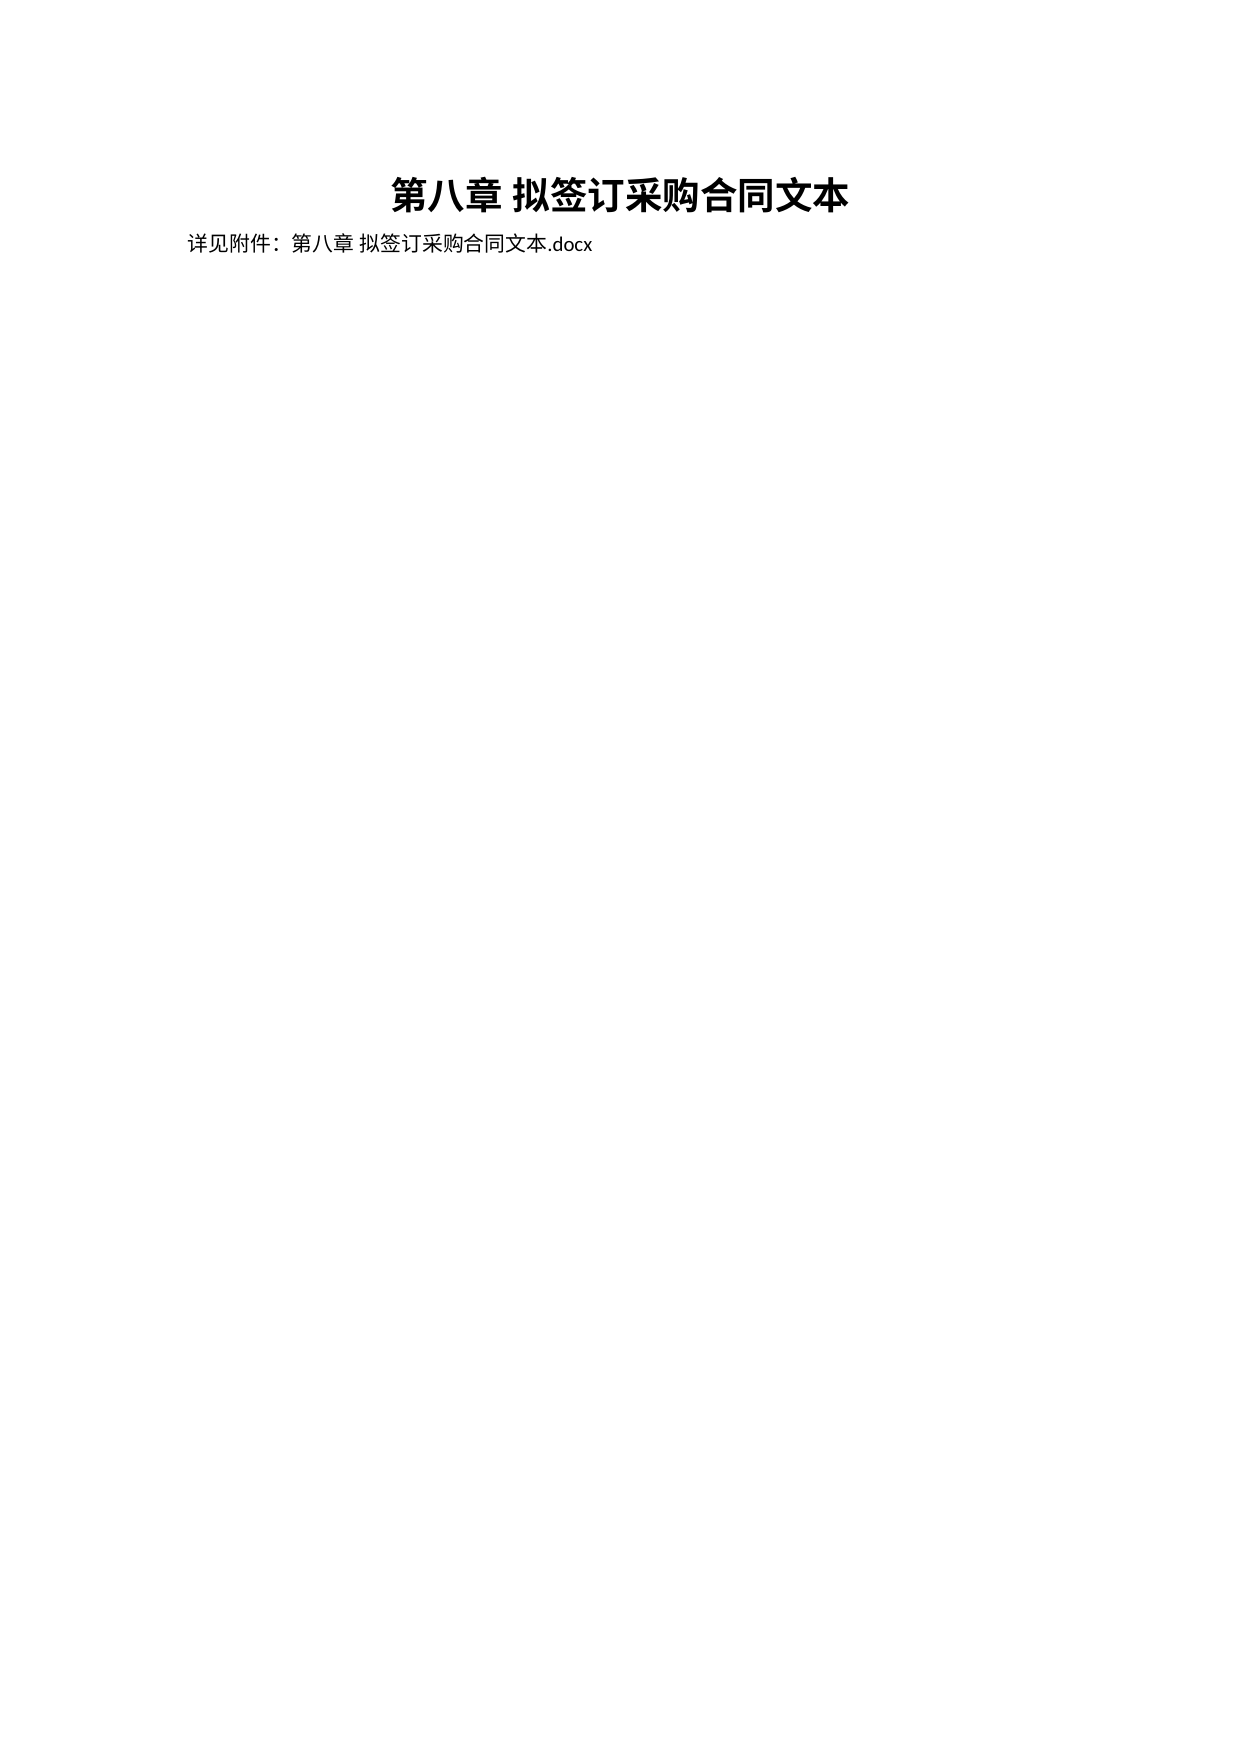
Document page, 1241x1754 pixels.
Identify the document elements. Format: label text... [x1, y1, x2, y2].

text 详见附件：第八章 拟签订采购合同文本.docx [187, 227, 1053, 259]
text 第八章 拟签订采购合同文本 [187, 162, 1053, 227]
